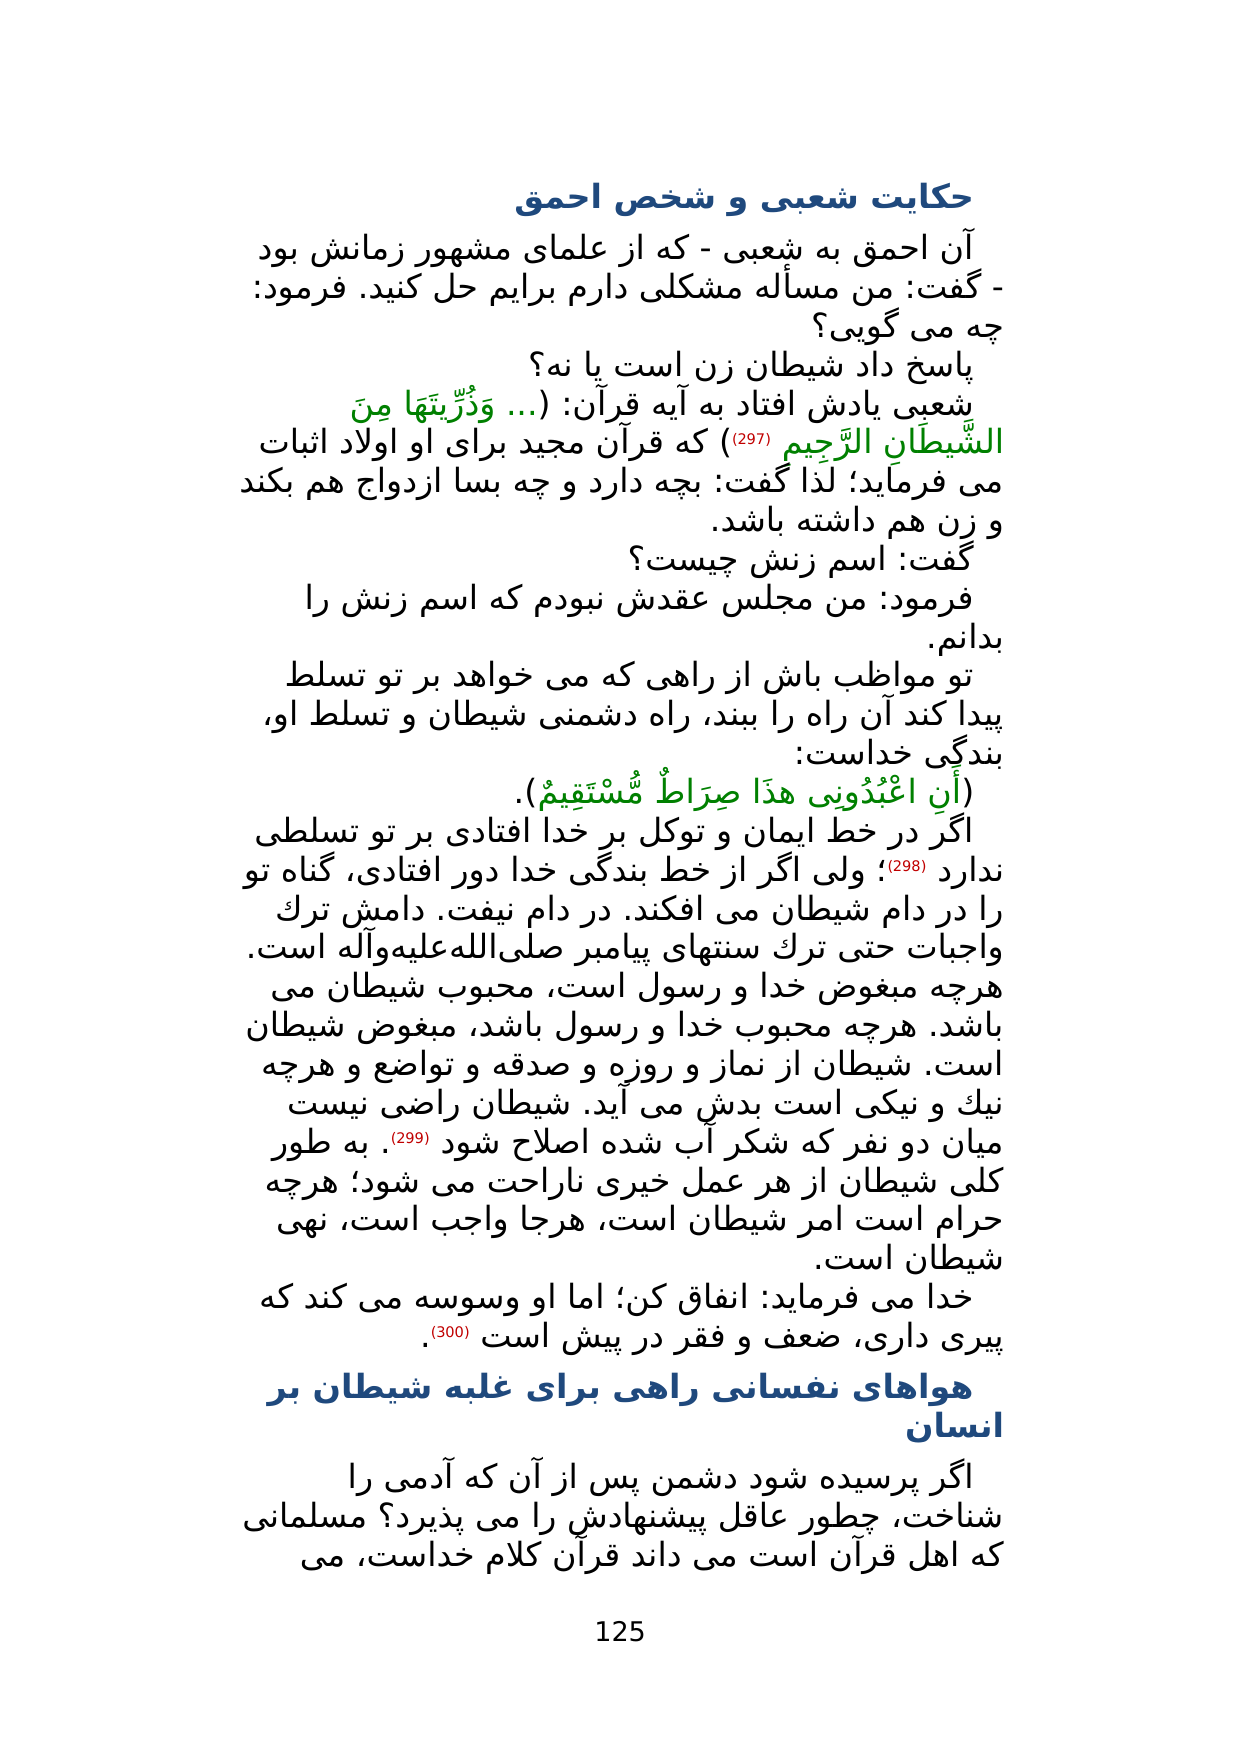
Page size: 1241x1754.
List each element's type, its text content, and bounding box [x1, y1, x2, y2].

text فرمود: من مجلس عقدش نبودم كه اسم زنش را بدانم. [236, 578, 1004, 656]
text گفت: اسم زنش چیست؟ [236, 539, 1004, 578]
text اگر در خط ایمان و توكل بر خدا افتادى بر تو تسلطى ندارد (298)؛ ولى اگر از خط بندگى خدا دور افتادى، گناه تو را در دام شیطان مى افكند. در دام نیفت. دامش ترك واجبات حتى ترك سنتهاى پیامبر صلى‌الله‌عليه‌وآله است. هرچه مبغوض خدا و رسول است، محبوب شیطان مى باشد. هرچه محبوب خدا و رسول باشد، مبغوض شیطان است. شیطان از نماز و روزه و صدقه و تواضع و هرچه نیك و نیكى است بدش مى آید. شیطان راضى نیست میان دو نفر كه شكر آب شده اصلاح شود (299). به طور كلى شیطان از هر عمل خیرى ناراحت مى شود؛ هرچه حرام است امر شیطان است، هرجا واجب است، نهى شیطان است. [236, 811, 1004, 1278]
text آن احمق به شعبى - كه از علماى مشهور زمانش بود - گفت: من مسأله مشكلى دارم برایم حل كنید. فرمود: چه مى گویى؟ [236, 228, 1004, 345]
text پاسخ داد شیطان زن است یا نه؟ [236, 345, 1004, 384]
text خدا مى فرماید: انفاق كن؛ اما او وسوسه مى كند كه پیرى دارى، ضعف و فقر در پیش است (300). [236, 1278, 1004, 1355]
subtitle هواهاى نفسانى راهى براى غلبه شیطان بر انسان [236, 1368, 1004, 1446]
text (أَنِ اعْبُدُونِی هذَا صِرَاطٌ مُّسْتَقِیمٌ). [236, 772, 1004, 811]
text تو مواظب باش از راهى كه مى خواهد بر تو تسلط پیدا كند آن راه را ببند، راه دشمنى شیطان و تسلط او، بندگى خداست: [236, 656, 1004, 772]
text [236, 1458, 1004, 1574]
text شعبى یادش افتاد به آیه قرآن: (... وَذُرِّیتَهَا مِنَ الشَّیطَانِ الرَّجِیمِ (297)) كه قرآن مجید براى او اولاد اثبات مى فرماید؛ لذا گفت: بچه دارد و چه بسا ازدواج هم بكند و زن هم داشته باشد. [236, 384, 1004, 539]
subtitle حكایت شعبى و شخص احمق [236, 177, 1004, 216]
